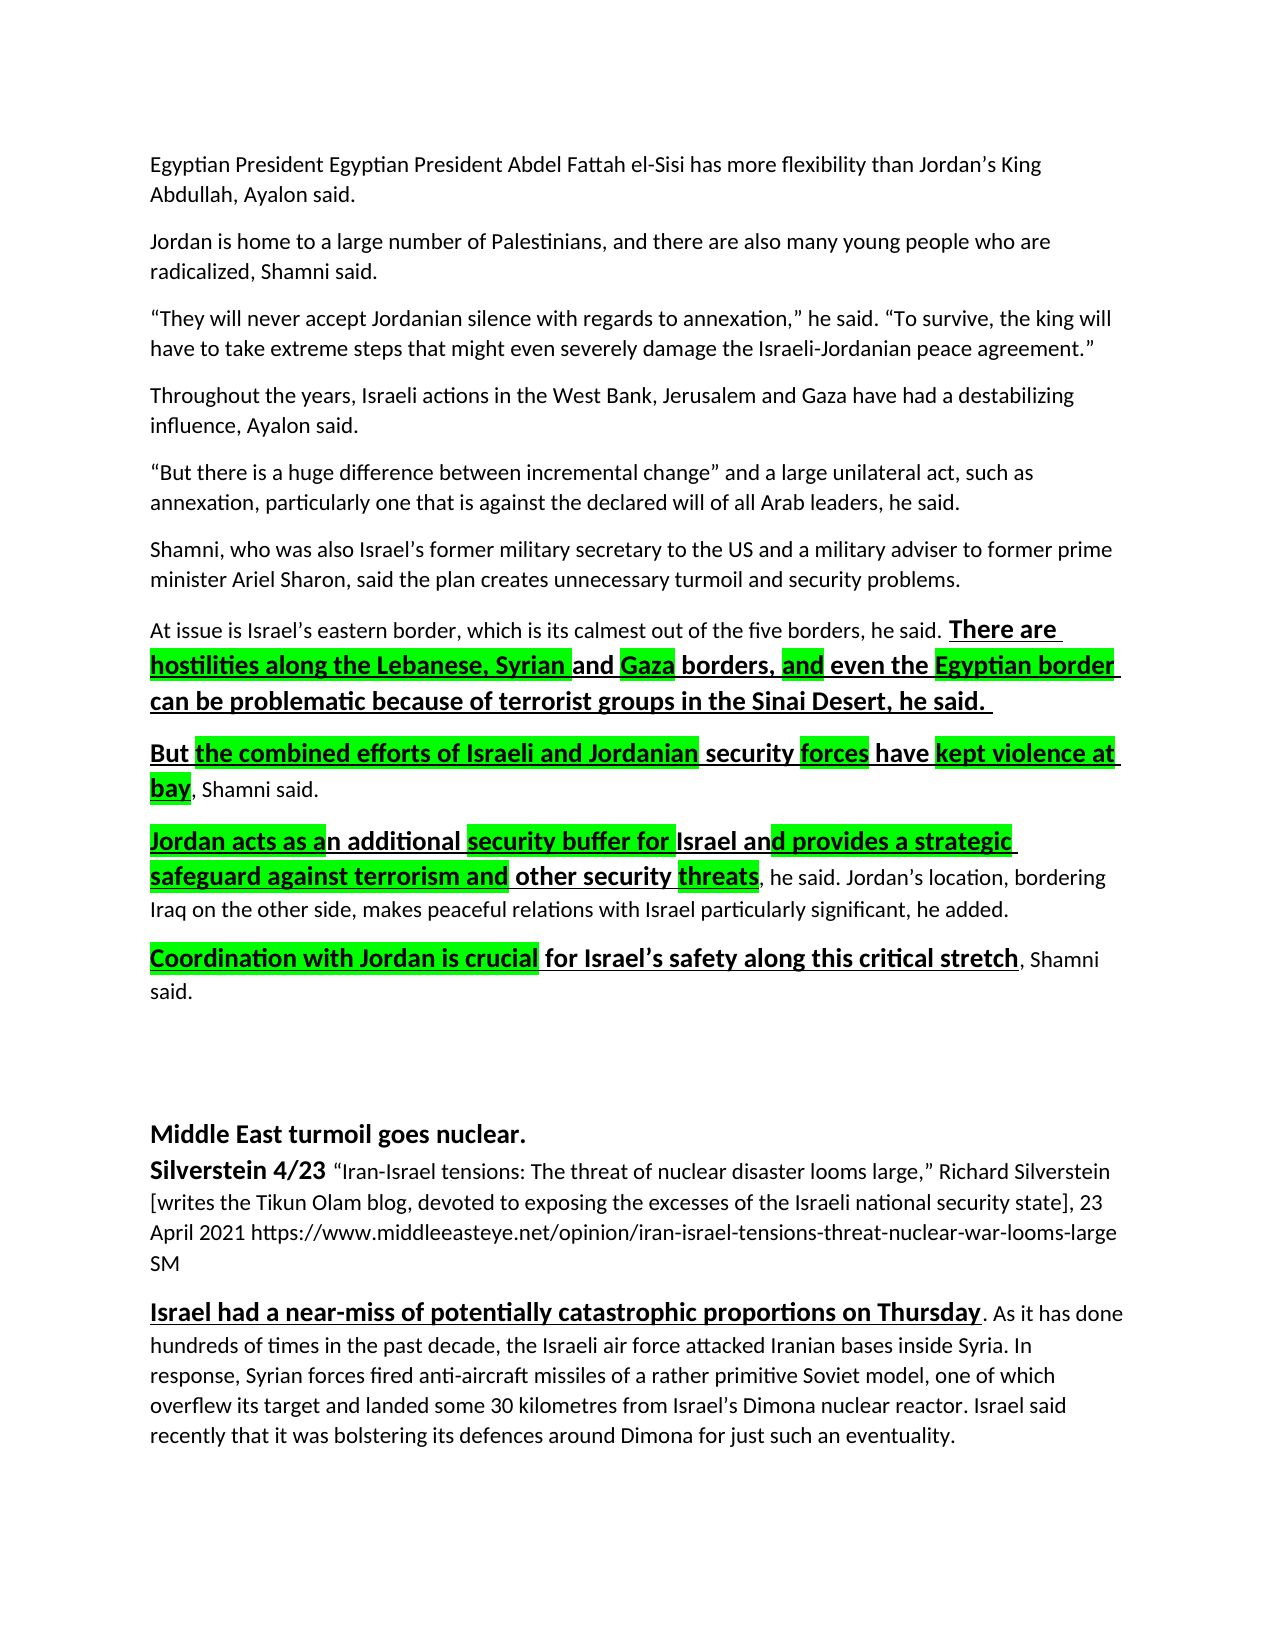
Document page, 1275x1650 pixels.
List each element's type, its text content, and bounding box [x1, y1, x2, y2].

text But the combined efforts of Israeli and Jordanian security forces have kept violence at bay, Shamni said. [150, 736, 1125, 805]
text Coordination with Jordan is crucial for Israel’s safety along this critical stretch, Shamni said. [150, 942, 1125, 1005]
text Jordan is home to a large number of Palestinians, and there are also many young people who are radicalized, Shamni said. [150, 227, 1125, 285]
text “But there is a huge difference between incremental change” and a large unilateral act, such as annexation, particularly one that is against the declared will of all Arab leaders, he said. [150, 458, 1125, 517]
text “They will never accept Jordanian silence with regards to annexation,” he said. “To survive, the king will have to take extreme steps that might even severely damage the Israeli-Jordanian peace agreement.” [150, 304, 1125, 362]
text Jordan acts as an additional security buffer for Israel and provides a strategic safeguard against terrorism and other security threats, he said. Jordan’s location, bordering Iraq on the other side, makes peaceful relations with Israel particularly significant, he added. [150, 824, 1125, 923]
text At issue is Israel’s eastern border, which is its calmest out of the five borders, he said. There are hostilities along the Lebanese, Syrian and Gaza borders, and even the Egyptian border can be problematic because of terrorist groups in the Sinai Desert, he said. [150, 612, 1125, 717]
text Silverstein 4/23 “Iran-Israel tensions: The threat of nuclear disaster looms large,” Richard Silverstein [writes the Tikun Olam blog, devoted to exposing the excesses of the Israeli national security state], 23 April 2021 https://www.middleeasteye.net/opinion/iran-israel-tensions-threat-nuclear-war-looms-large SM [150, 1153, 1125, 1277]
text Israel had a near-miss of potentially catastrophic proportions on Thursday. As it has done hundreds of times in the past decade, the Israeli air force attacked Iranian bases inside Syria. In response, Syrian forces fired anti-aircraft missiles of a rather primitive Soviet model, one of which overflew its target and landed some 30 kilometres from Israel’s Dimona nuclear reactor. Israel said recently that it was bolstering its defences around Dimona for just such an eventuality. [150, 1296, 1125, 1449]
text Shamni, who was also Israel’s former military secretary to the US and a military adviser to former prime minister Ariel Sharon, said the plan creates unnecessary turmoil and security problems. [150, 535, 1125, 594]
text Egyptian President Egyptian President Abdel Fattah el-Sisi has more flexibility than Jordan’s King Abdullah, Ayalon said. [150, 150, 1125, 208]
subtitle Middle East turmoil goes nuclear. [150, 1117, 1125, 1151]
text Throughout the years, Israeli actions in the West Bank, Jerusalem and Gaza have had a destabilizing influence, Ayalon said. [150, 381, 1125, 439]
